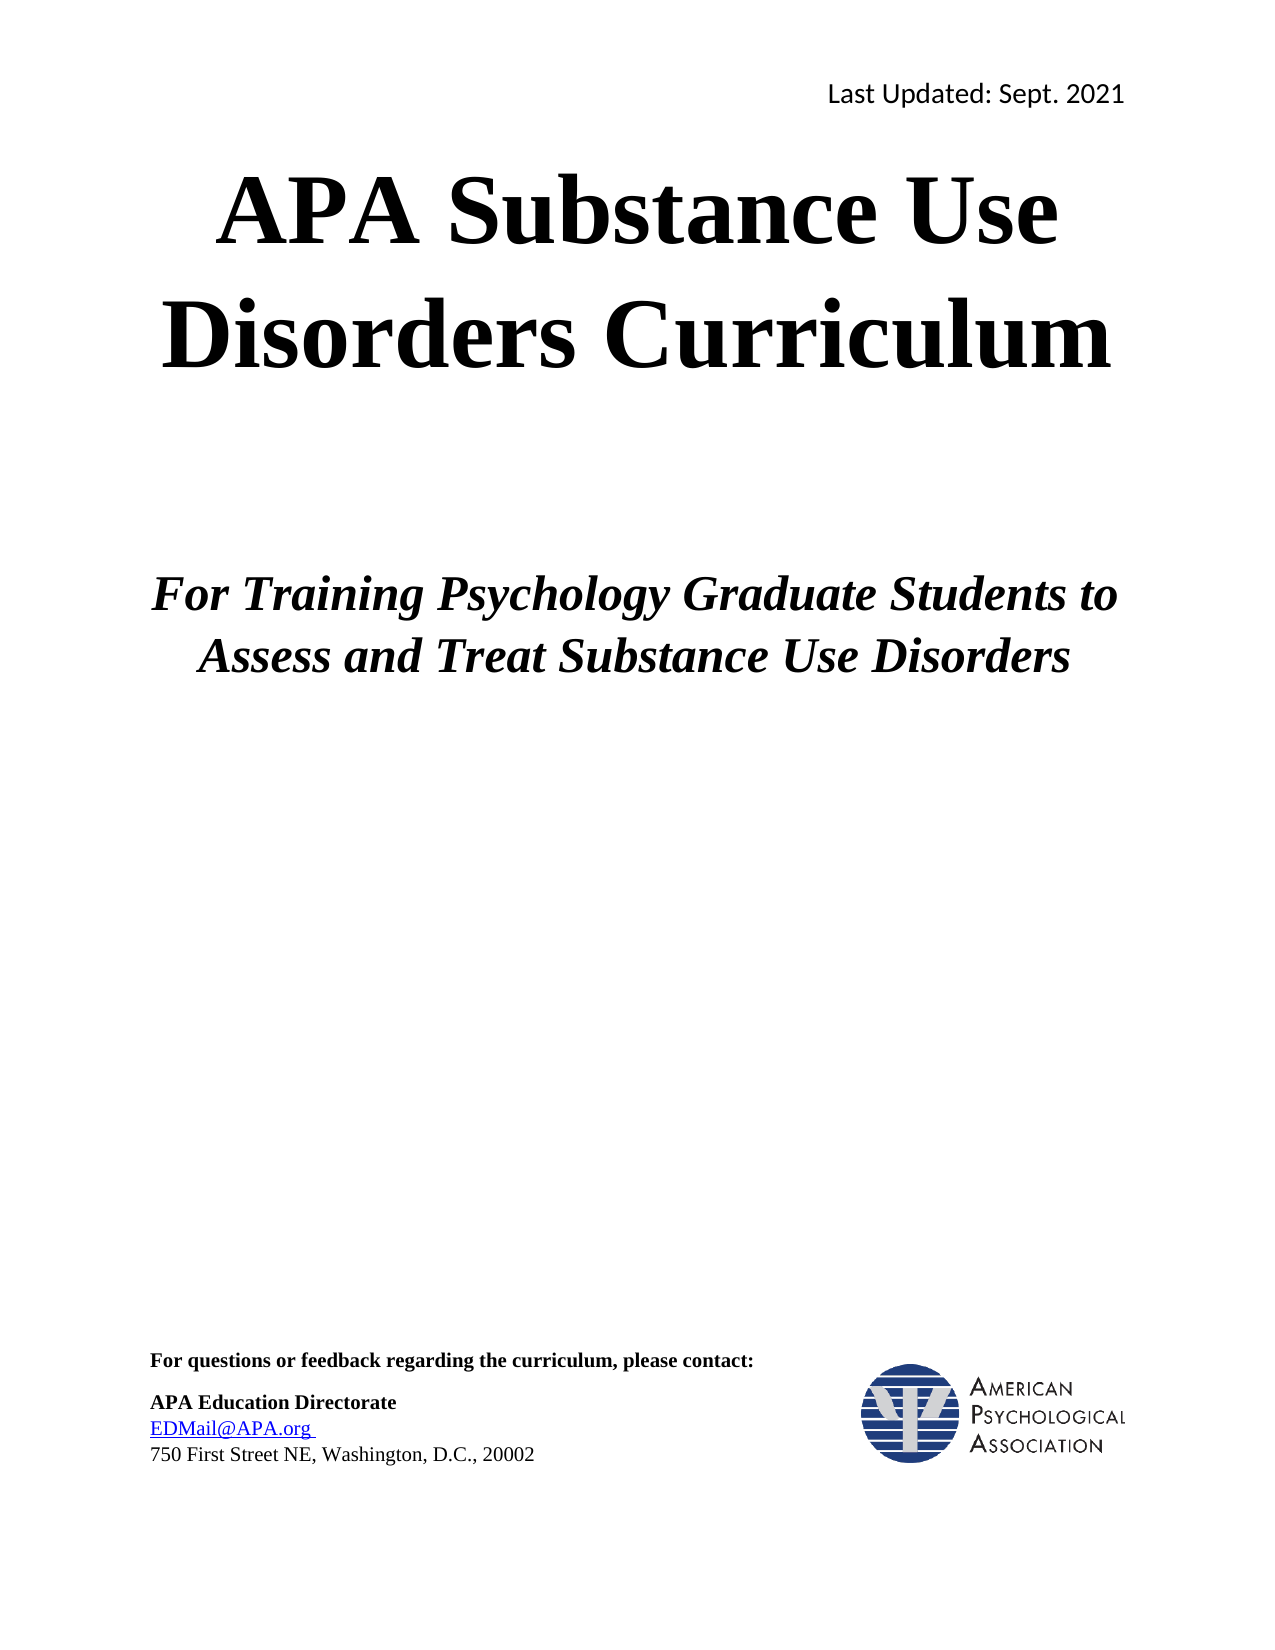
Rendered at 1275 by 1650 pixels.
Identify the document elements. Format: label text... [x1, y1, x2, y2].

text For Training Psychology Graduate Students to Assess and Treat Substance Use Disorders [150, 564, 1125, 683]
text For questions or feedback regarding the curriculum, please contact: [150, 1347, 1125, 1372]
text APA Substance Use Disorders Curriculum [150, 150, 1125, 389]
text 750 First Street NE, Washington, D.C., 20002 [150, 1442, 1125, 1466]
text APA Education Directorate [150, 1390, 861, 1414]
picture [861, 1364, 1125, 1463]
text EDMail@APA.org [150, 1416, 861, 1440]
